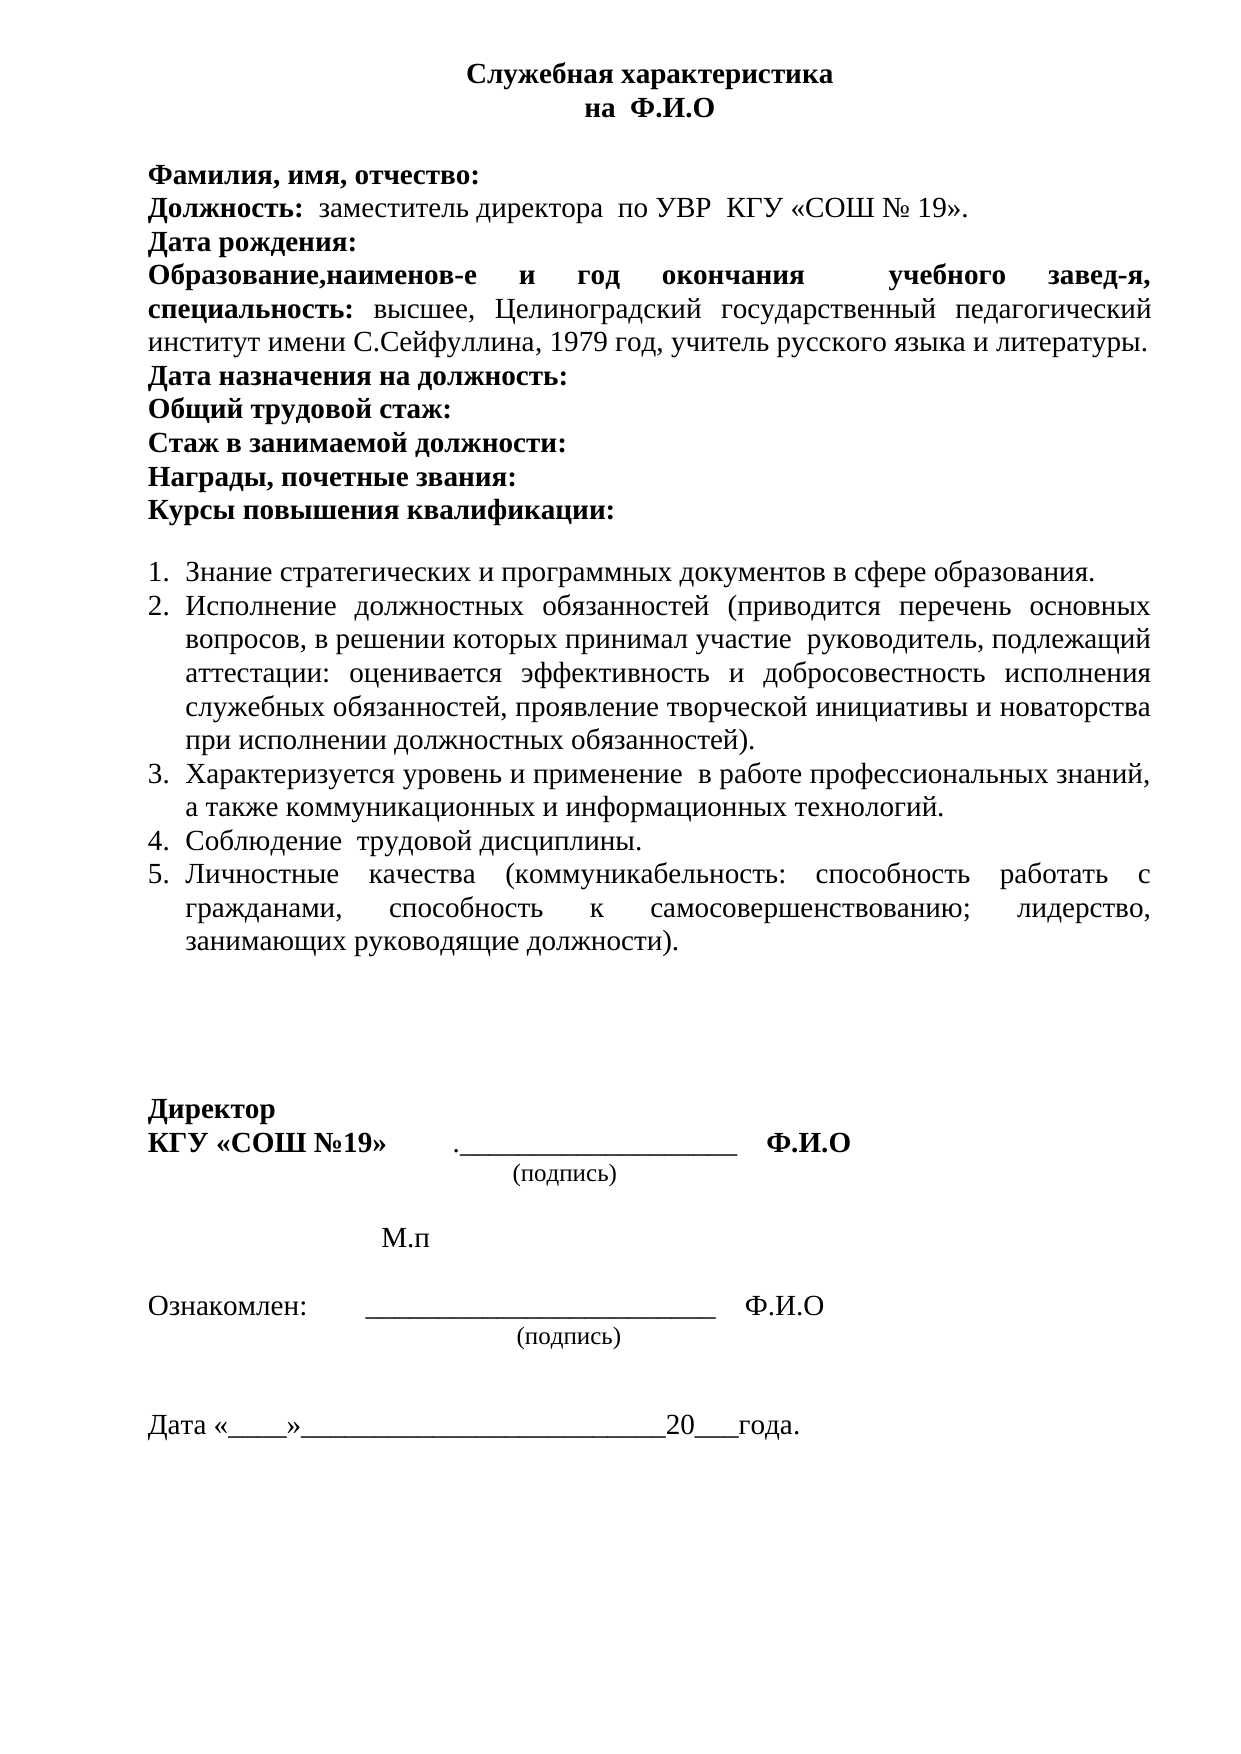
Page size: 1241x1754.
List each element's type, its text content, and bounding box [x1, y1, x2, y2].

text Служебная характеристика [148, 56, 1152, 90]
text Дата назначения на должность: [148, 358, 1152, 392]
list Характеризуется уровень и применение в работе профессиональных знаний, а также коммуникационных и информационных технологий. [148, 756, 1152, 823]
text КГУ «СОШ №19» .___________________ Ф.И.О [148, 1125, 1152, 1158]
text Дата «____»_________________________20___года. [148, 1407, 1152, 1441]
text Дата рождения: [148, 224, 1152, 257]
text Директор [148, 1091, 1152, 1125]
text Фамилия, имя, отчество: [148, 157, 1152, 190]
text Награды, почетные звания: [148, 459, 1152, 492]
list Знание стратегических и программных документов в сфере образования. [148, 554, 1152, 588]
text М.п [148, 1221, 1152, 1254]
text Ознакомлен: ________________________ Ф.И.О [148, 1288, 1152, 1321]
text Общий трудовой стаж: [148, 392, 1152, 425]
list Личностные качества (коммуникабельность: способность работать с гражданами, способность к самосовершенствованию; лидерство, занимающих руководящие должности). [148, 856, 1152, 957]
text на Ф.И.О [148, 90, 1152, 123]
list Соблюдение трудовой дисциплины. [148, 823, 1152, 856]
text Должность: заместитель директора по УВР КГУ «СОШ № 19». [148, 190, 1152, 224]
list Исполнение должностных обязанностей (приводится перечень основных вопросов, в решении которых принимал участие руководитель, подлежащий аттестации: оценивается эффективность и добросовестность исполнения служебных обязанностей, проявление творческой инициативы и новаторства при исполнении должностных обязанностей). [148, 588, 1152, 756]
text Стаж в занимаемой должности: [148, 425, 1152, 459]
text (подпись) [148, 1321, 1152, 1350]
text (подпись) [148, 1158, 1152, 1187]
text Образование,наименов-е и год окончания учебного завед-я, специальность: высшее, Целиноградский государственный педагогический институт имени С.Сейфуллина, 1979 год, учитель русского языка и литературы. [148, 257, 1152, 358]
text Курсы повышения квалификации: [148, 492, 1152, 526]
